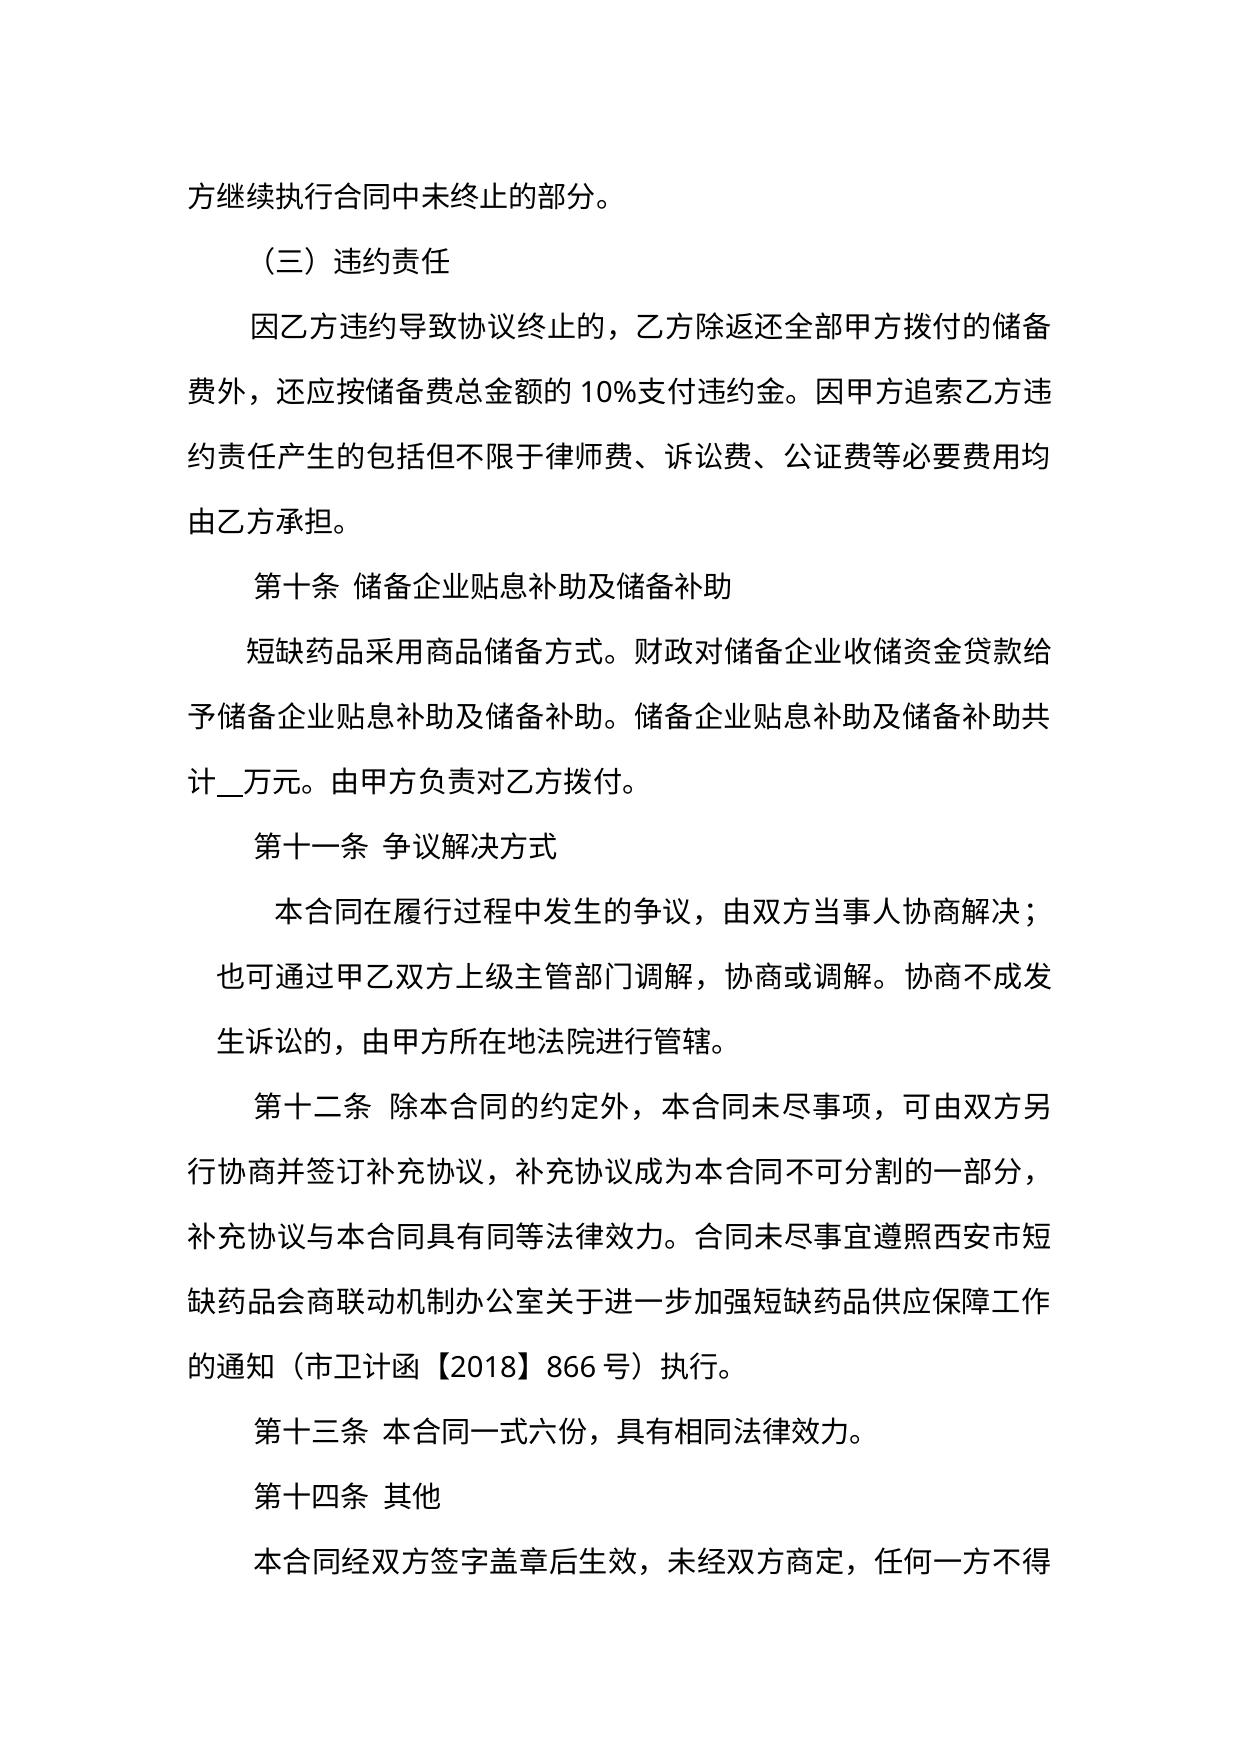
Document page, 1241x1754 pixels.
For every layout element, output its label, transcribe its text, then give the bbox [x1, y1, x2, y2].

text （三）违约责任 [187, 227, 1053, 292]
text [187, 1527, 1053, 1592]
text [187, 162, 1053, 227]
text 短缺药品采用商品储备方式。财政对储备企业收储资金贷款给予储备企业贴息补助及储备补助。储备企业贴息补助及储备补助共计 万元。由甲方负责对乙方拨付。 [187, 617, 1053, 812]
text 第十三条 本合同一式六份，具有相同法律效力。 [187, 1397, 1053, 1462]
text 第十四条 其他 [187, 1462, 1053, 1527]
text 第十一条 争议解决方式 [187, 812, 1053, 877]
list 第十条 储备企业贴息补助及储备补助 [253, 552, 1053, 617]
text 本合同在履行过程中发生的争议，由双方当事人协商解决；也可通过甲乙双方上级主管部门调解，协商或调解。协商不成发生诉讼的，由甲方所在地法院进行管辖。 [216, 877, 1053, 1072]
text 因乙方违约导致协议终止的，乙方除返还全部甲方拨付的储备费外，还应按储备费总金额的10%支付违约金。因甲方追索乙方违约责任产生的包括但不限于律师费、诉讼费、公证费等必要费用均由乙方承担。 [187, 292, 1053, 552]
text 第十二条 除本合同的约定外，本合同未尽事项，可由双方另行协商并签订补充协议，补充协议成为本合同不可分割的一部分，补充协议与本合同具有同等法律效力。合同未尽事宜遵照西安市短缺药品会商联动机制办公室关于进一步加强短缺药品供应保障工作的通知（市卫计函【2018】866号）执行。 [187, 1072, 1053, 1397]
